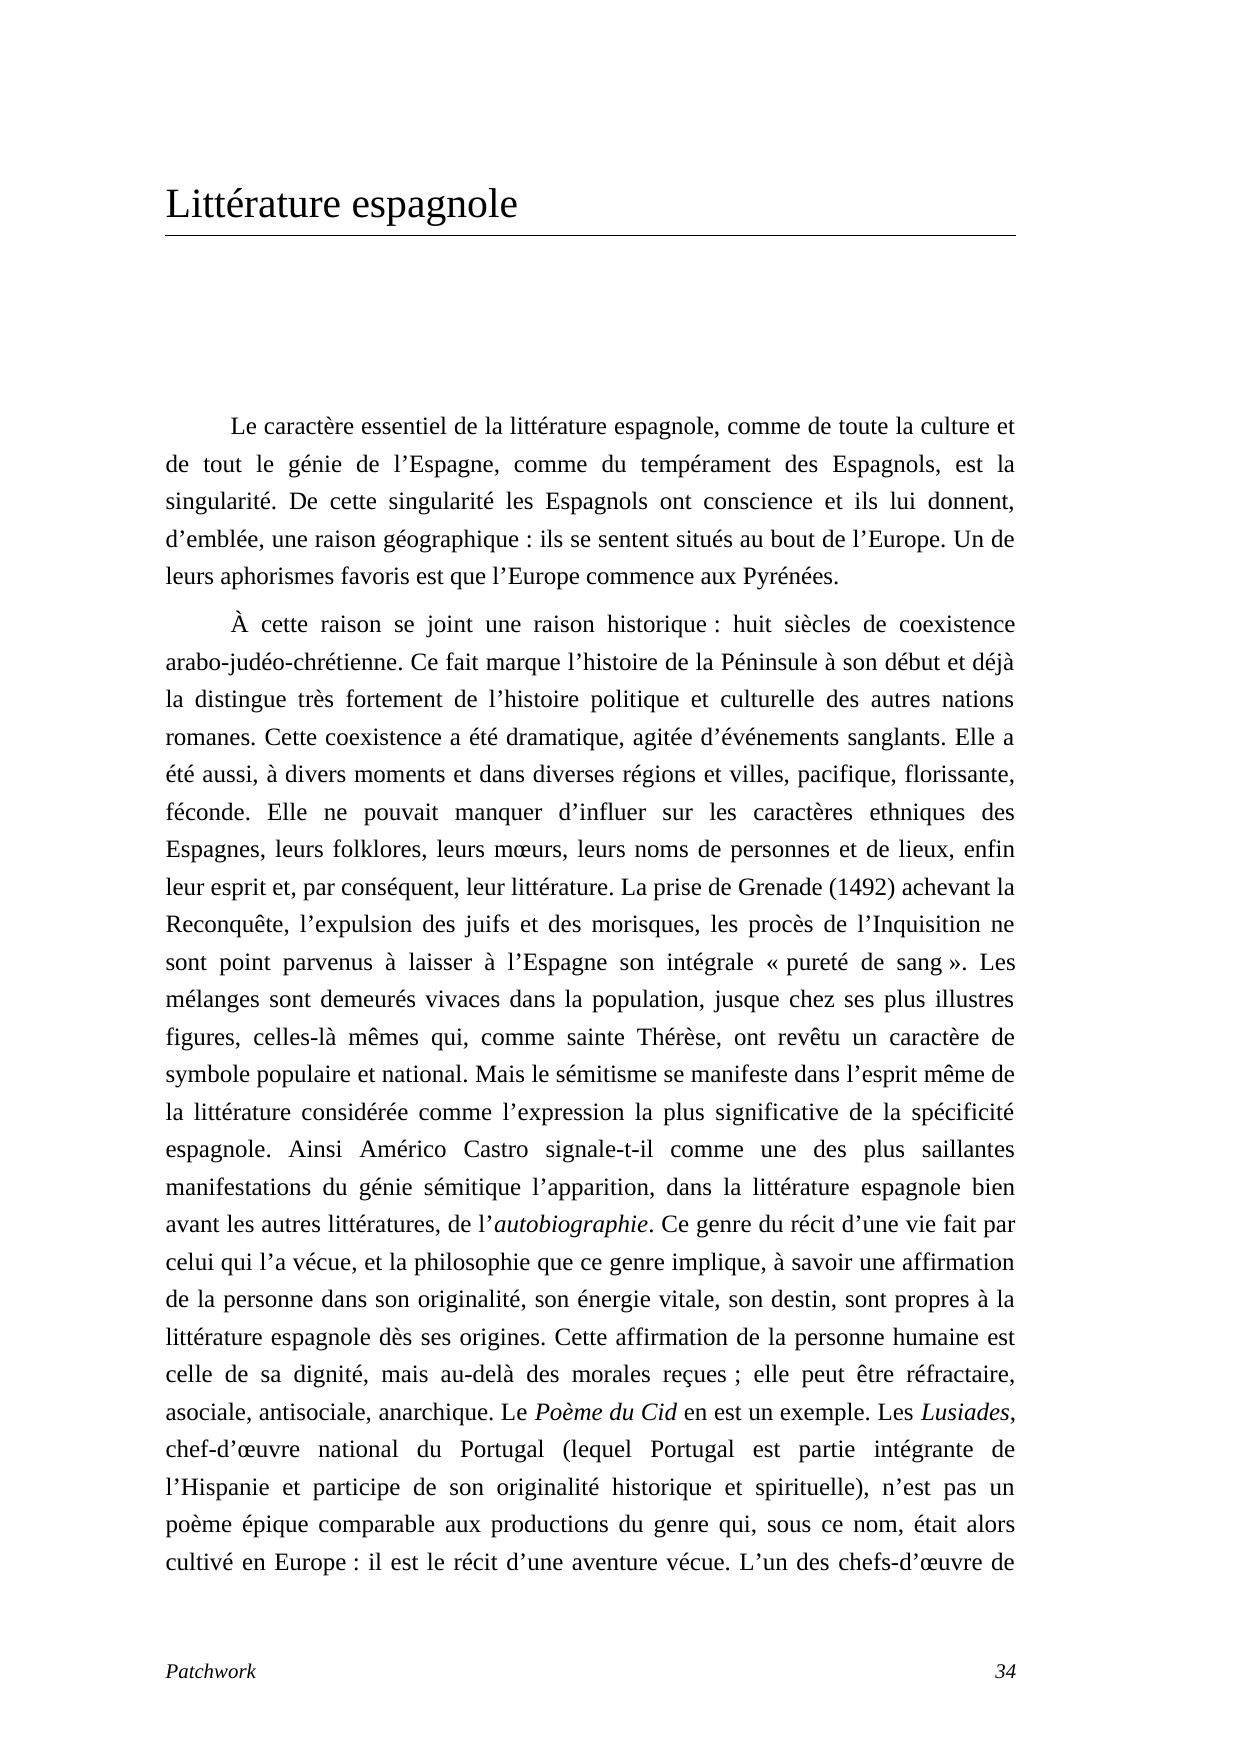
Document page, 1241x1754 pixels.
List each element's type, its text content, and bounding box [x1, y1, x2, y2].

subtitle Littérature espagnole [165, 178, 1016, 235]
text Le caractère essentiel de la littérature espagnole, comme de toute la culture et de tout le génie de l’Espagne, comme du tempérament des Espagnols, est la singularité. De cette singularité les Espagnols ont conscience et ils lui donnent, d’emblée, une raison géographique : ils se sentent situés au bout de l’Europe. Un de leurs aphorismes favoris est que l’Europe commence aux Pyrénées. [165, 402, 1016, 590]
